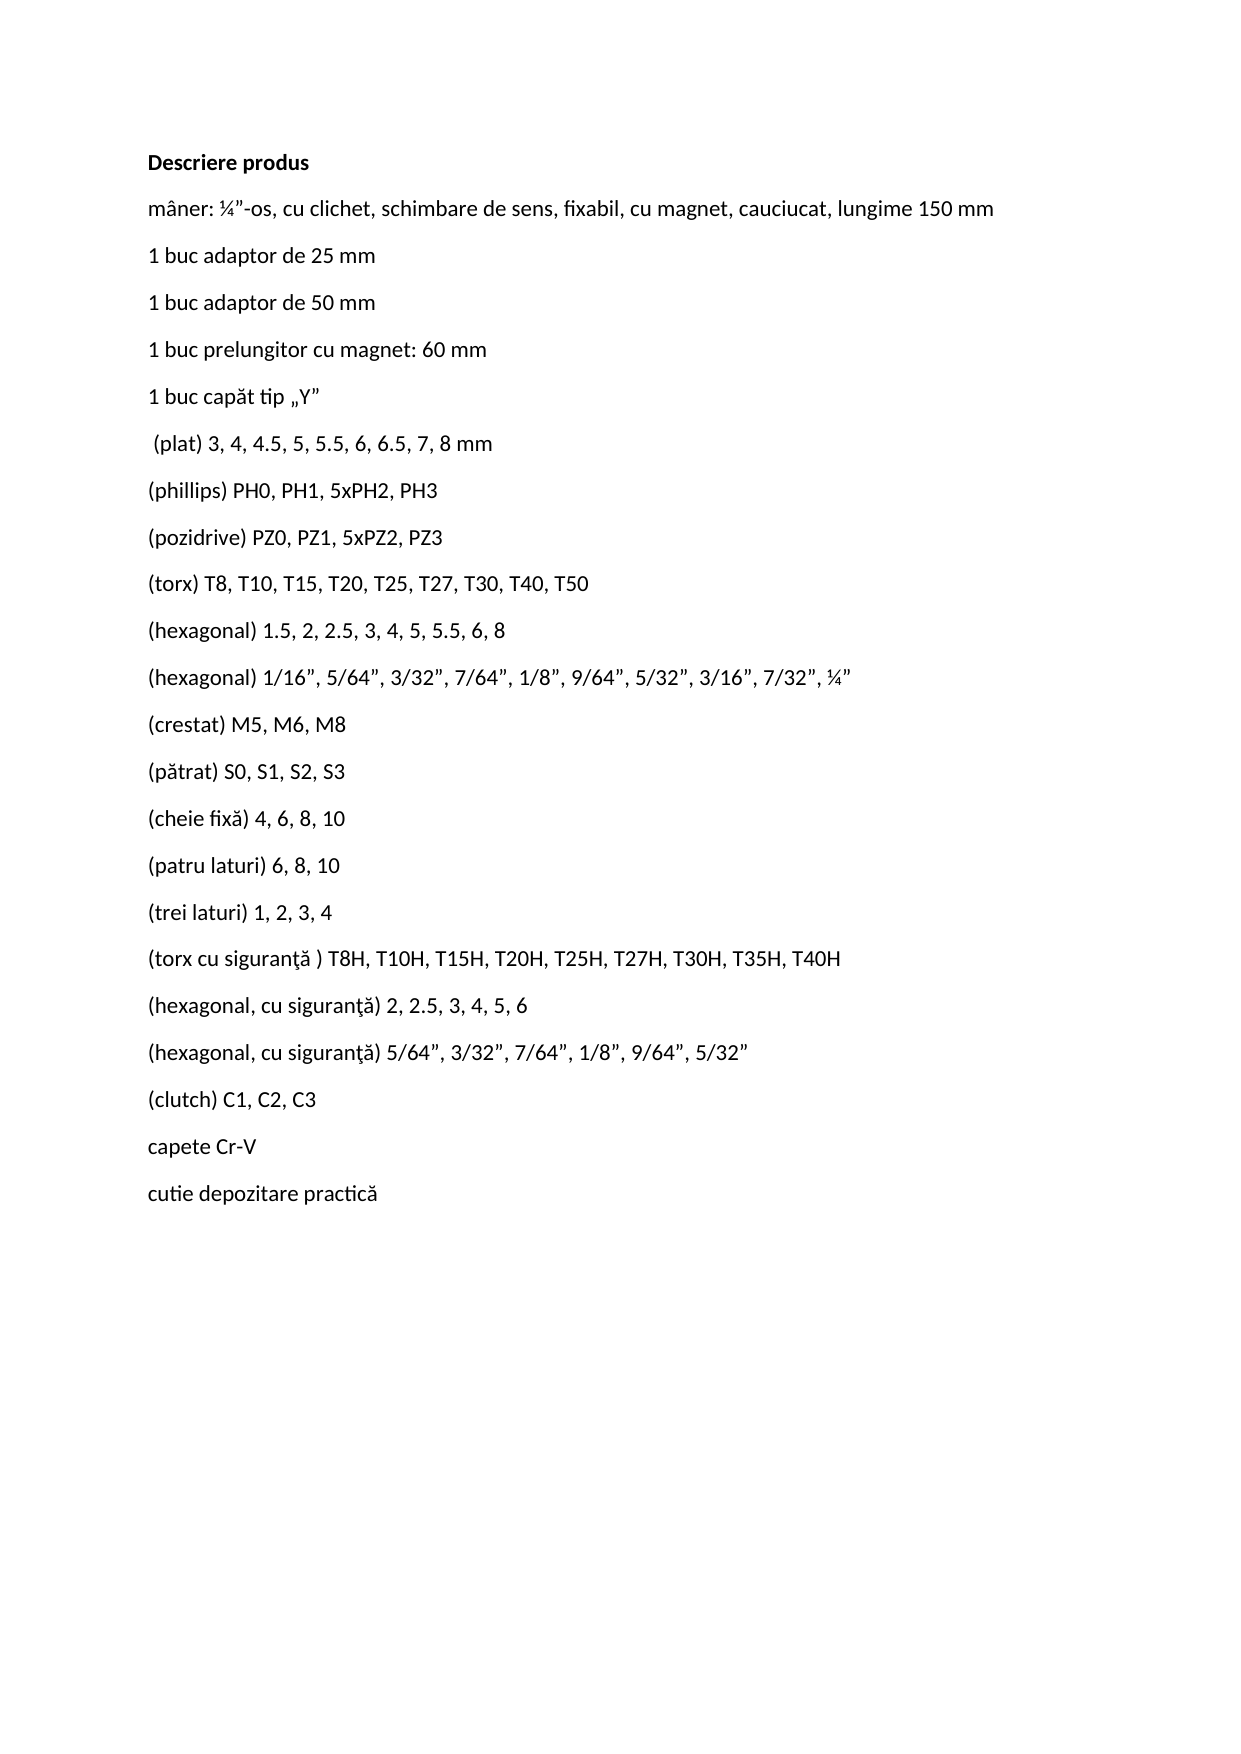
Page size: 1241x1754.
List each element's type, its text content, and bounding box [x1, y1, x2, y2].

text mâner: ¼”-os, cu clichet, schimbare de sens, fixabil, cu magnet, cauciucat, lungime 150 mm [148, 194, 1093, 222]
text (patru laturi) 6, 8, 10 [148, 851, 1093, 879]
text (hexagonal, cu siguranţă) 5/64”, 3/32”, 7/64”, 1/8”, 9/64”, 5/32” [148, 1038, 1093, 1066]
text (hexagonal) 1/16”, 5/64”, 3/32”, 7/64”, 1/8”, 9/64”, 5/32”, 3/16”, 7/32”, ¼” [148, 663, 1093, 691]
text 1 buc adaptor de 50 mm [148, 288, 1093, 316]
text Descriere produs [148, 148, 1093, 176]
text (torx cu siguranţă ) T8H, T10H, T15H, T20H, T25H, T27H, T30H, T35H, T40H [148, 944, 1093, 972]
text (cheie fixă) 4, 6, 8, 10 [148, 804, 1093, 832]
text cutie depozitare practică [148, 1179, 1093, 1207]
text (phillips) PH0, PH1, 5xPH2, PH3 [148, 476, 1093, 504]
text (hexagonal) 1.5, 2, 2.5, 3, 4, 5, 5.5, 6, 8 [148, 616, 1093, 644]
text (crestat) M5, M6, M8 [148, 710, 1093, 738]
text 1 buc prelungitor cu magnet: 60 mm [148, 335, 1093, 363]
text 1 buc capăt tip „Y” [148, 382, 1093, 410]
text (plat) 3, 4, 4.5, 5, 5.5, 6, 6.5, 7, 8 mm [148, 429, 1093, 457]
text (clutch) C1, C2, C3 [148, 1085, 1093, 1113]
text 1 buc adaptor de 25 mm [148, 241, 1093, 269]
text (trei laturi) 1, 2, 3, 4 [148, 898, 1093, 926]
text (pătrat) S0, S1, S2, S3 [148, 757, 1093, 785]
text (hexagonal, cu siguranţă) 2, 2.5, 3, 4, 5, 6 [148, 991, 1093, 1019]
text (pozidrive) PZ0, PZ1, 5xPZ2, PZ3 [148, 523, 1093, 551]
text capete Cr-V [148, 1132, 1093, 1160]
text (torx) T8, T10, T15, T20, T25, T27, T30, T40, T50 [148, 569, 1093, 597]
